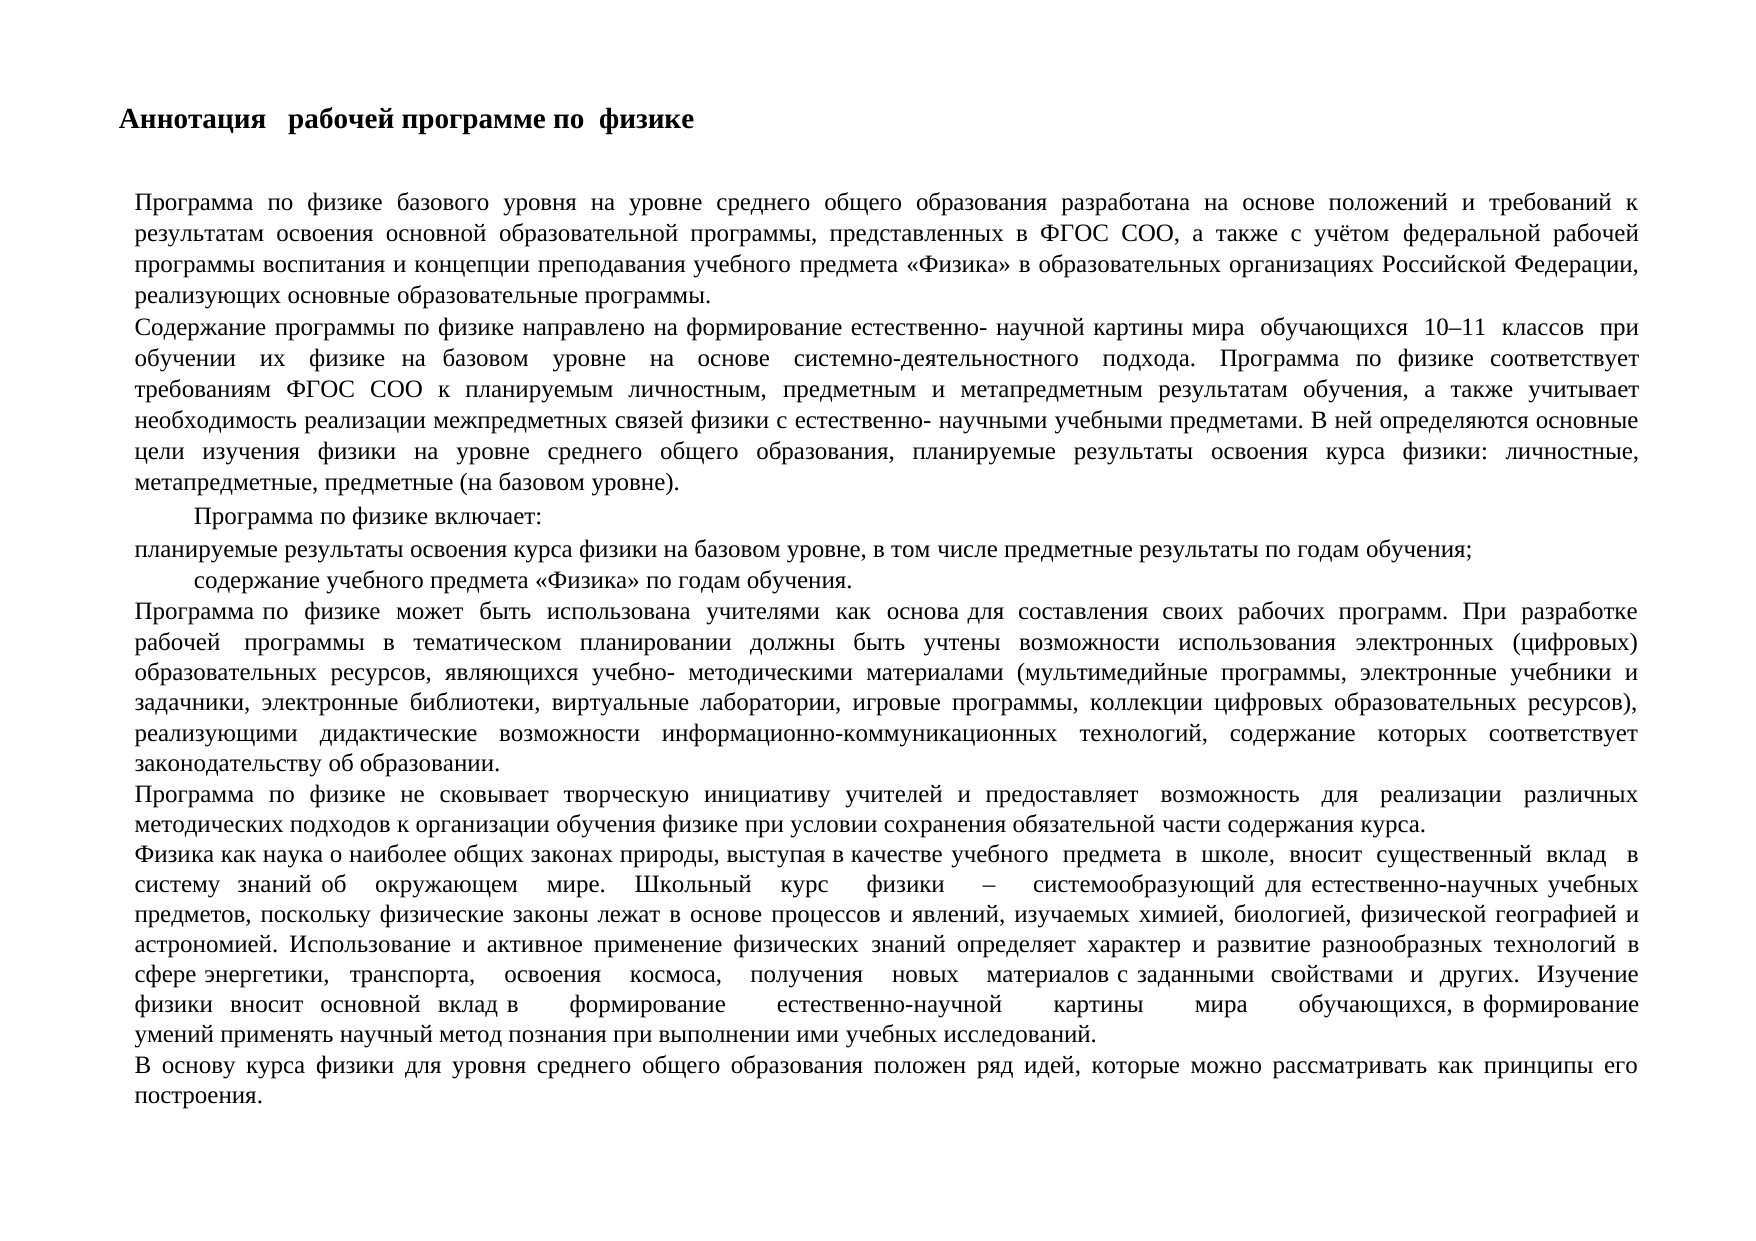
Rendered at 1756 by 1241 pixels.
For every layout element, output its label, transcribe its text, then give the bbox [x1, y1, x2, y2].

text планируемые результаты освоения курса физики на базовом уровне, в том числе предметные результаты по годам обучения; [134, 534, 1638, 563]
text Программа по физике базового уровня на уровне среднего общего образования разработана на основе положений и требований к результатам освоения основной образовательной программы, представленных в ФГОС СОО, а также с учётом федеральной рабочей программы воспитания и концепции преподавания учебного предмета «Физика» в образовательных организациях Российской Федерации, реализующих основные образовательные программы. [134, 187, 1639, 309]
text Программа по физике включает: [194, 498, 1657, 531]
text Содержание программы по физике направлено на формирование естественно- научной картины мира обучающихся 10–11 классов при обучении их физике на базовом уровне на основе системно-деятельностного подхода. Программа по физике соответствует требованиям ФГОС СОО к планируемым личностным, предметным и метапредметным результатам обучения, а также учитывает необходимость реализации межпредметных связей физики с естественно- научными учебными предметами. В ней определяются основные цели изучения физики на уровне среднего общего образования, планируемые результаты освоения курса физики: личностные, метапредметные, предметные (на базовом уровне). [134, 312, 1640, 496]
text Аннотация рабочей программе по физике [119, 101, 1657, 135]
text Программа по физике не сковывает творческую инициативу учителей и предоставляет возможность для реализации различных методических подходов к организации обучения физике при условии сохранения обязательной части содержания курса. [134, 779, 1638, 838]
text Физика как наука о наиболее общих законах природы, выступая в качестве учебного предмета в школе, вносит существенный вклад в систему знаний об окружающем мире. Школьный курс физики – системообразующий для естественно-научных учебных предметов, поскольку физические законы лежат в основе процессов и явлений, изучаемых химией, биологией, физической географией и астрономией. Использование и активное применение физических знаний определяет характер и развитие разнообразных технологий в сфере энергетики, транспорта, освоения космоса, получения новых материалов с заданными свойствами и других. Изучение физики вносит основной вклад в формирование естественно-научной картины мира обучающихся, в формирование умений применять научный метод познания при выполнении ими учебных исследований. [134, 839, 1639, 1048]
text Программа по физике может быть использована учителями как основа для составления своих рабочих программ. При разработке рабочей программы в тематическом планировании должны быть учтены возможности использования электронных (цифровых) образовательных ресурсов, являющихся учебно- методическими материалами (мультимедийные программы, электронные учебники и задачники, электронные библиотеки, виртуальные лаборатории, игровые программы, коллекции цифровых образовательных ресурсов), реализующими дидактические возможности информационно-коммуникационных технологий, содержание которых соответствует законодательству об образовании. [134, 596, 1638, 777]
text В основу курса физики для уровня среднего общего образования положен ряд идей, которые можно рассматривать как принципы его построения. [134, 1050, 1638, 1108]
text содержание учебного предмета «Физика» по годам обучения. [194, 565, 1657, 594]
